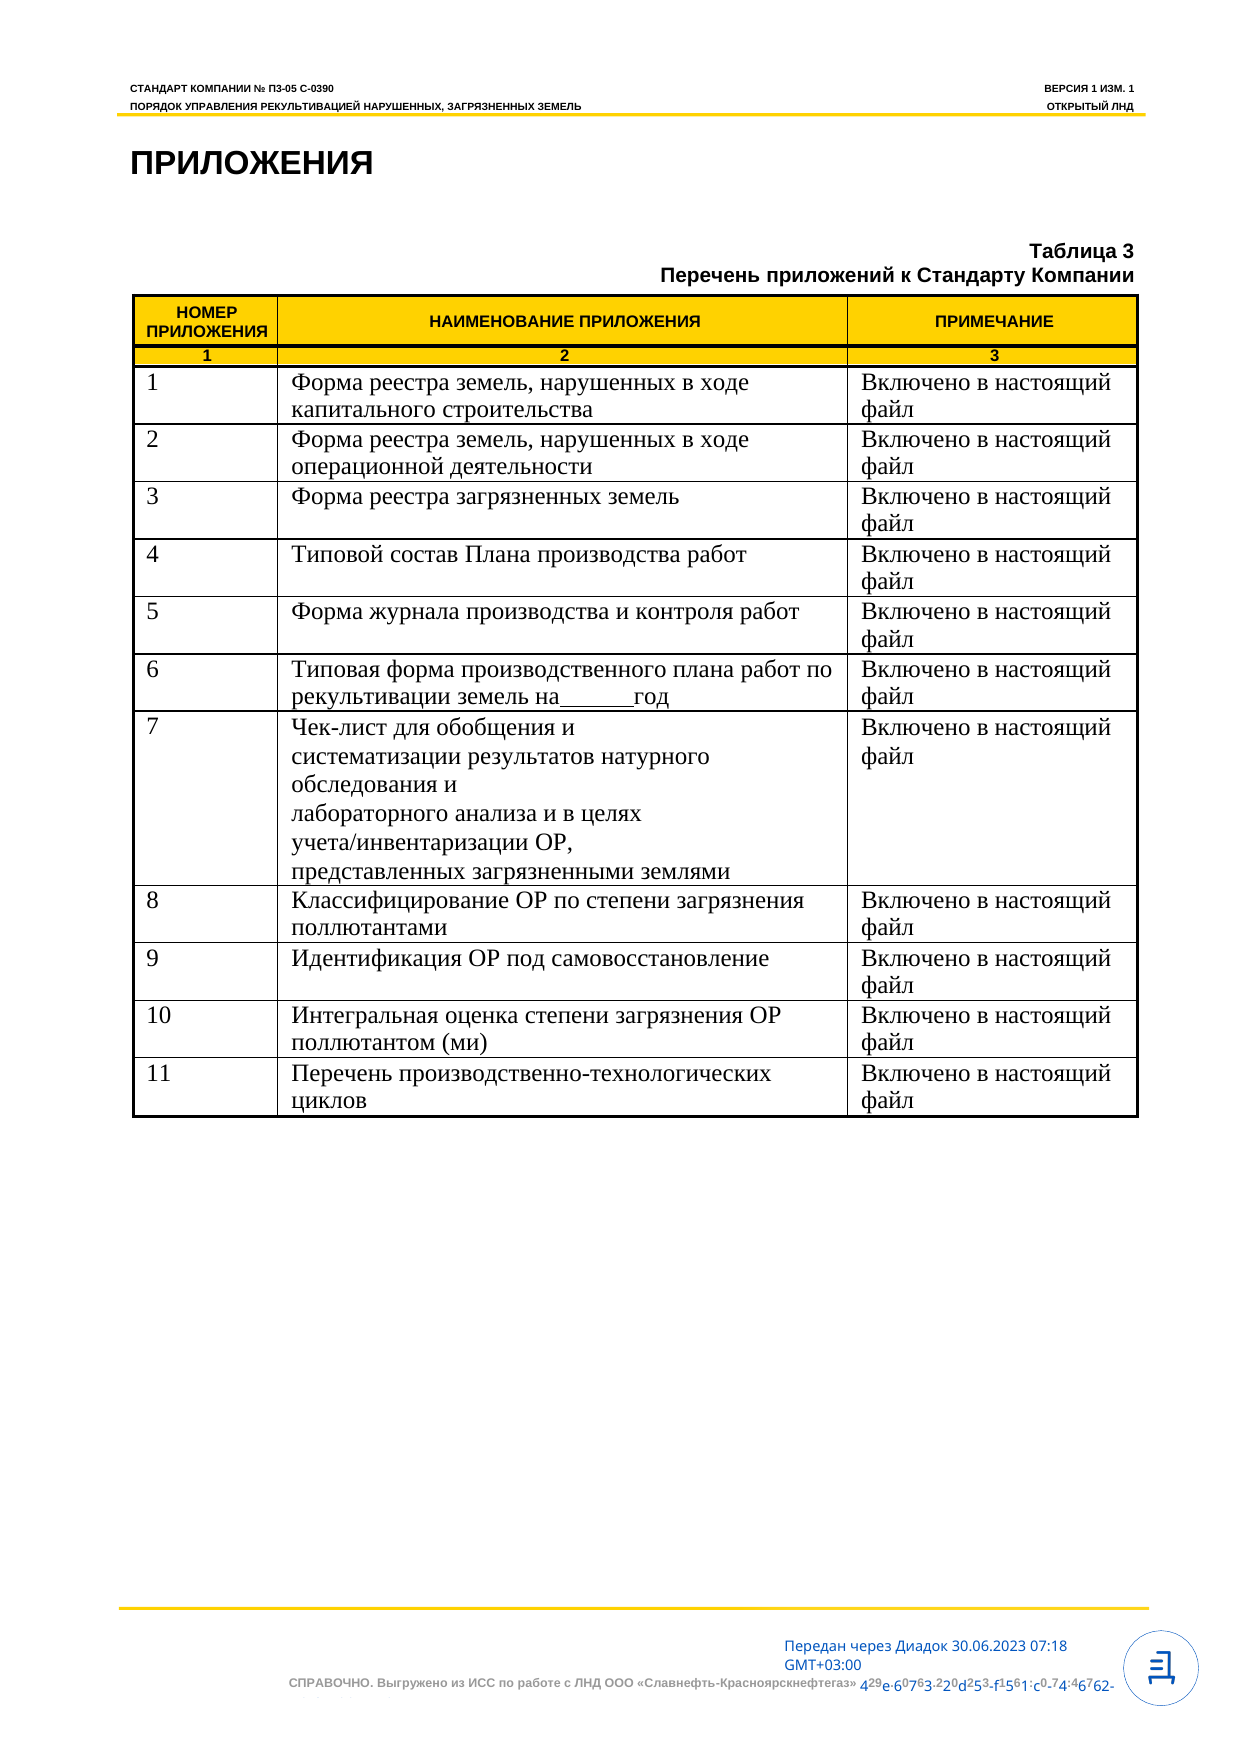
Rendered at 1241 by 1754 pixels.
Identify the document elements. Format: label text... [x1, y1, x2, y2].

subtitle ПРИЛОЖЕНИЯ [130, 143, 1159, 181]
picture [709, 1587, 1241, 1734]
table_cell Включено в настоящий файл [848, 368, 1136, 423]
table_cell 10 [135, 1001, 277, 1057]
table_cell 2 [278, 348, 847, 364]
table_cell 4 [135, 540, 277, 596]
table_cell Включено в настоящий файл [848, 1058, 1136, 1114]
table_cell Включено в настоящий файл [848, 655, 1136, 710]
table_cell Включено в настоящий файл [848, 1001, 1136, 1057]
table_cell Включено в настоящий файл [848, 540, 1136, 596]
table_cell Форма реестра загрязненных земель [278, 482, 847, 538]
table_cell Включено в настоящий файл [848, 712, 1136, 884]
table_header НАИМЕНОВАНИЕ ПРИЛОЖЕНИЯ [278, 297, 847, 344]
table_cell 9 [135, 943, 277, 999]
table_header ПРИМЕЧАНИЕ [848, 297, 1136, 344]
table_cell 8 [135, 886, 277, 942]
table_cell Интегральная оценка степени загрязнения ОР поллютантом (ми) [278, 1001, 847, 1057]
table_cell 3 [135, 482, 277, 538]
table_cell Классифицирование ОР по степени загрязнения поллютантами [278, 886, 847, 942]
table_cell 1 [135, 368, 277, 423]
table_cell Перечень производственно-технологических циклов [278, 1058, 847, 1114]
table_cell 3 [848, 348, 1136, 364]
table_cell Включено в настоящий файл [848, 482, 1136, 538]
table_cell Типовая форма производственного плана работ по рекультивации земель на год [278, 655, 847, 710]
table_cell 11 [135, 1058, 277, 1114]
table_cell 2 [135, 425, 277, 481]
table_cell Форма реестра земель, нарушенных в ходе капитального строительства [278, 368, 847, 423]
table_cell Включено в настоящий файл [848, 425, 1136, 481]
table_cell Форма журнала производства и контроля работ [278, 597, 847, 653]
table_cell 7 [135, 712, 277, 884]
table_cell Чек-лист для обобщения и систематизации результатов натурного обследования и лабораторного анализа и в целях учета/инвентаризации ОР, представленных загрязненными землями [278, 712, 847, 884]
table_cell Включено в настоящий файл [848, 597, 1136, 653]
table_cell Типовой состав Плана производства работ [278, 540, 847, 596]
table_cell 5 [135, 597, 277, 653]
table_cell 1 [135, 348, 277, 364]
table_header НОМЕР ПРИЛОЖЕНИЯ [135, 297, 277, 344]
table_cell Включено в настоящий файл [848, 943, 1136, 999]
table_cell Форма реестра земель, нарушенных в ходе операционной деятельности [278, 425, 847, 481]
table_cell Идентификация ОР под самовосстановление [278, 943, 847, 999]
table_cell 6 [135, 655, 277, 710]
table_cell Включено в настоящий файл [848, 886, 1136, 942]
text Таблица 3 Перечень приложений к Стандарту Компании [660, 239, 1136, 287]
